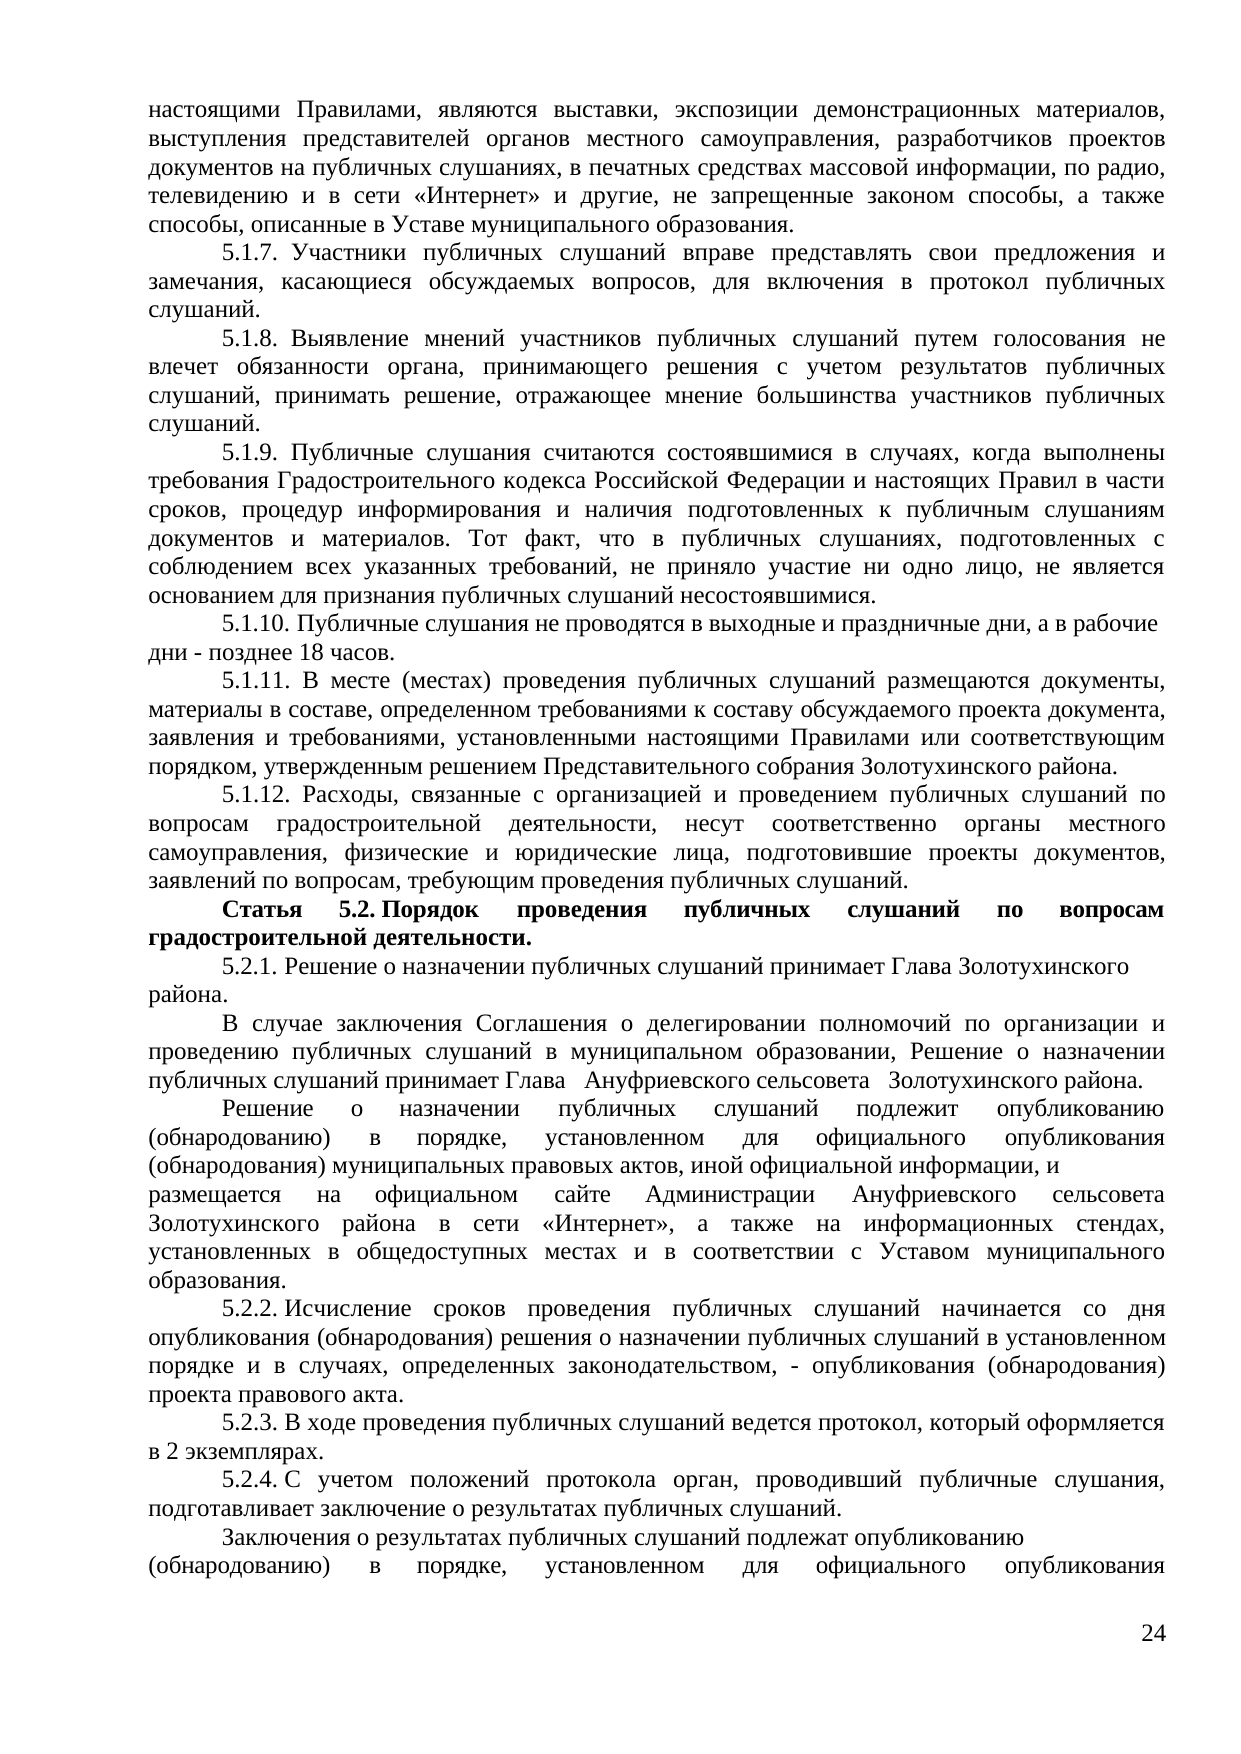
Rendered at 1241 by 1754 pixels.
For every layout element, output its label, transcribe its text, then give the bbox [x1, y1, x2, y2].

text 24 [148, 1618, 1166, 1647]
text (обнародования) муниципальных правовых актов, иной официальной информации, и размещается на официальном сайте Администрации Ануфриевского сельсовета [148, 1151, 1167, 1208]
list Участники публичных слушаний вправе представлять свои предложения и замечания, касающиеся обсуждаемых вопросов, для включения в протокол публичных слушаний. [148, 238, 1166, 323]
list В ходе проведения публичных слушаний ведется протокол, который оформляется в 2 экземплярах. [148, 1408, 1166, 1465]
text В случае заключения Соглашения о делегировании полномочий по организации и проведению публичных слушаний в муниципальном образовании, Решение о назначении публичных слушаний принимает Глава Ануфриевского сельсовета Золотухинского района. [148, 1008, 1166, 1094]
list Публичные слушания считаются состоявшимися в случаях, когда выполнены требования Градостроительного кодекса Российской Федерации и настоящих Правил в части сроков, процедур информирования и наличия подготовленных к публичным слушаниям документов и материалов. Тот факт, что в публичных слушаниях, подготовленных с соблюдением всех указанных требований, не приняло участие ни одно лицо, не является основанием для признания публичных слушаний несостоявшимися. [148, 437, 1166, 609]
text градостроительной деятельности. [148, 923, 1167, 951]
text Решение о назначении публичных слушаний подлежит опубликованию [222, 1094, 1167, 1122]
text Заключения о результатах публичных слушаний подлежат опубликованию (обнародованию) в порядке, установленном для официального опубликования [148, 1522, 1167, 1579]
text 5.1.10. Публичные слушания не проводятся в выходные и праздничные дни, а в рабочие дни - позднее 18 часов. [148, 609, 1166, 666]
text (обнародованию) в порядке, установленном для официального опубликования [148, 1122, 1167, 1151]
list С учетом положений протокола орган, проводивший публичные слушания, подготавливает заключение о результатах публичных слушаний. [148, 1465, 1166, 1522]
list Выявление мнений участников публичных слушаний путем голосования не влечет обязанности органа, принимающего решения с учетом результатов публичных слушаний, принимать решение, отражающее мнение большинства участников публичных слушаний. [148, 323, 1166, 437]
text 5.2.1. Решение о назначении публичных слушаний принимает Глава Золотухинского района. [148, 951, 1166, 1008]
list Расходы, связанные с организацией и проведением публичных слушаний по вопросам градостроительной деятельности, несут соответственно органы местного самоуправления, физические и юридические лица, подготовившие проекты документов, заявлений по вопросам, требующим проведения публичных слушаний. [148, 780, 1167, 894]
list В месте (местах) проведения публичных слушаний размещаются документы, материалы в составе, определенном требованиями к составу обсуждаемого проекта документа, заявления и требованиями, установленными настоящими Правилами или соответствующим порядком, утвержденным решением Представительного собрания Золотухинского района. [148, 666, 1166, 780]
text настоящими Правилами, являются выставки, экспозиции демонстрационных материалов, выступления представителей органов местного самоуправления, разработчиков проектов документов на публичных слушаниях, в печатных средствах массовой информации, по радио, телевидению и в сети «Интернет» и другие, не запрещенные законом способы, а также способы, описанные в Уставе муниципального образования. [148, 95, 1166, 238]
text Статья 5.2. Порядок проведения публичных слушаний по вопросам [222, 894, 1167, 923]
list Исчисление сроков проведения публичных слушаний начинается со дня опубликования (обнародования) решения о назначении публичных слушаний в установленном порядке и в случаях, определенных законодательством, - опубликования (обнародования) проекта правового акта. [148, 1294, 1167, 1408]
text Золотухинского района в сети «Интернет», а также на информационных стендах, установленных в общедоступных местах и в соответствии с Уставом муниципального образования. [148, 1208, 1166, 1294]
